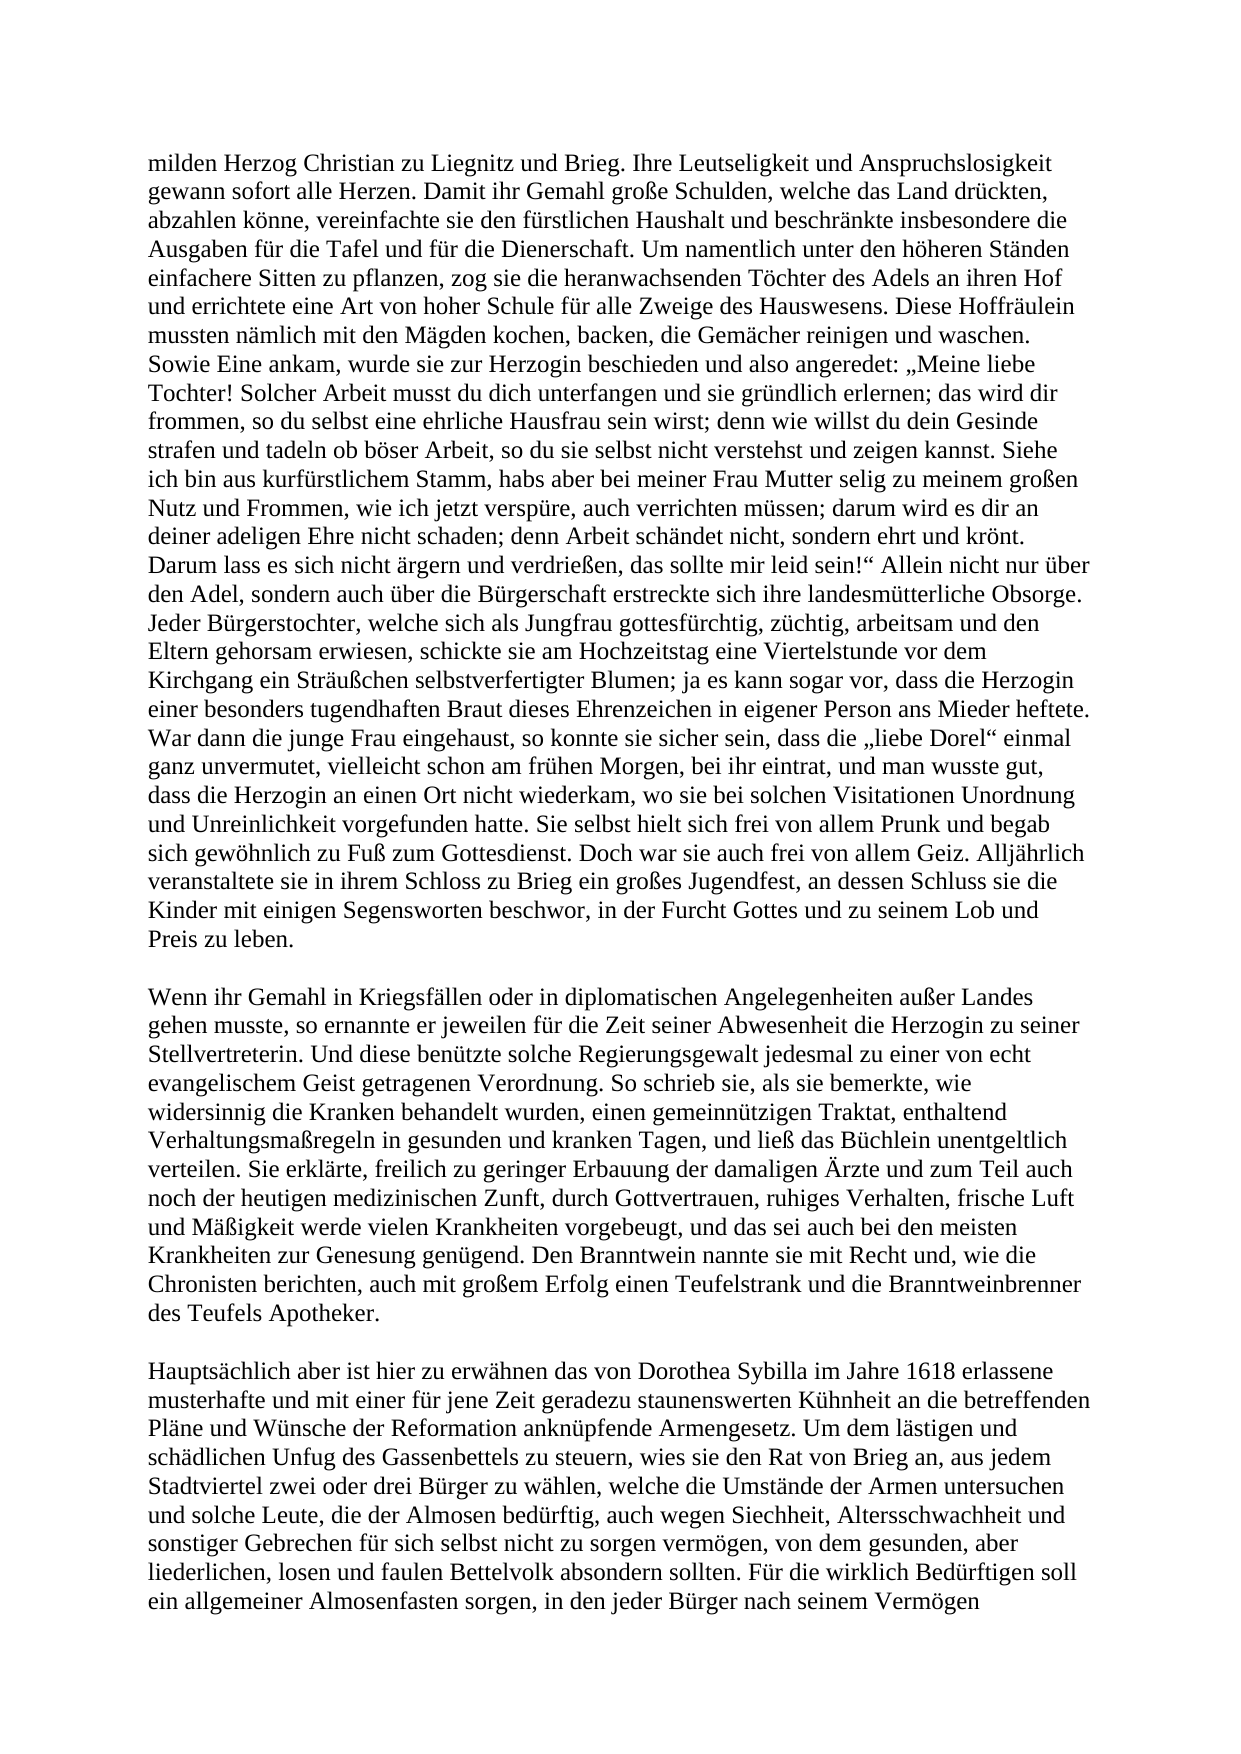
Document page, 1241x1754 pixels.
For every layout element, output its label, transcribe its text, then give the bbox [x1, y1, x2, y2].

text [148, 148, 1093, 953]
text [148, 1356, 1093, 1615]
text Wenn ihr Gemahl in Kriegsfällen oder in diplomatischen Angelegenheiten außer Landes gehen musste, so ernannte er jeweilen für die Zeit seiner Abwesenheit die Herzogin zu seiner Stellvertreterin. Und diese benützte solche Regierungsgewalt jedesmal zu einer von echt evangelischem Geist getragenen Verordnung. So schrieb sie, als sie bemerkte, wie widersinnig die Kranken behandelt wurden, einen gemeinnützigen Traktat, enthaltend Verhaltungsmaßregeln in gesunden und kranken Tagen, und ließ das Büchlein unentgeltlich verteilen. Sie erklärte, freilich zu geringer Erbauung der damaligen Ärzte und zum Teil auch noch der heutigen medizinischen Zunft, durch Gottvertrauen, ruhiges Verhalten, frische Luft und Mäßigkeit werde vielen Krankheiten vorgebeugt, und das sei auch bei den meisten Krankheiten zur Genesung genügend. Den Branntwein nannte sie mit Recht und, wie die Chronisten berichten, auch mit großem Erfolg einen Teufelstrank und die Branntweinbrenner des Teufels Apotheker. [148, 982, 1093, 1327]
